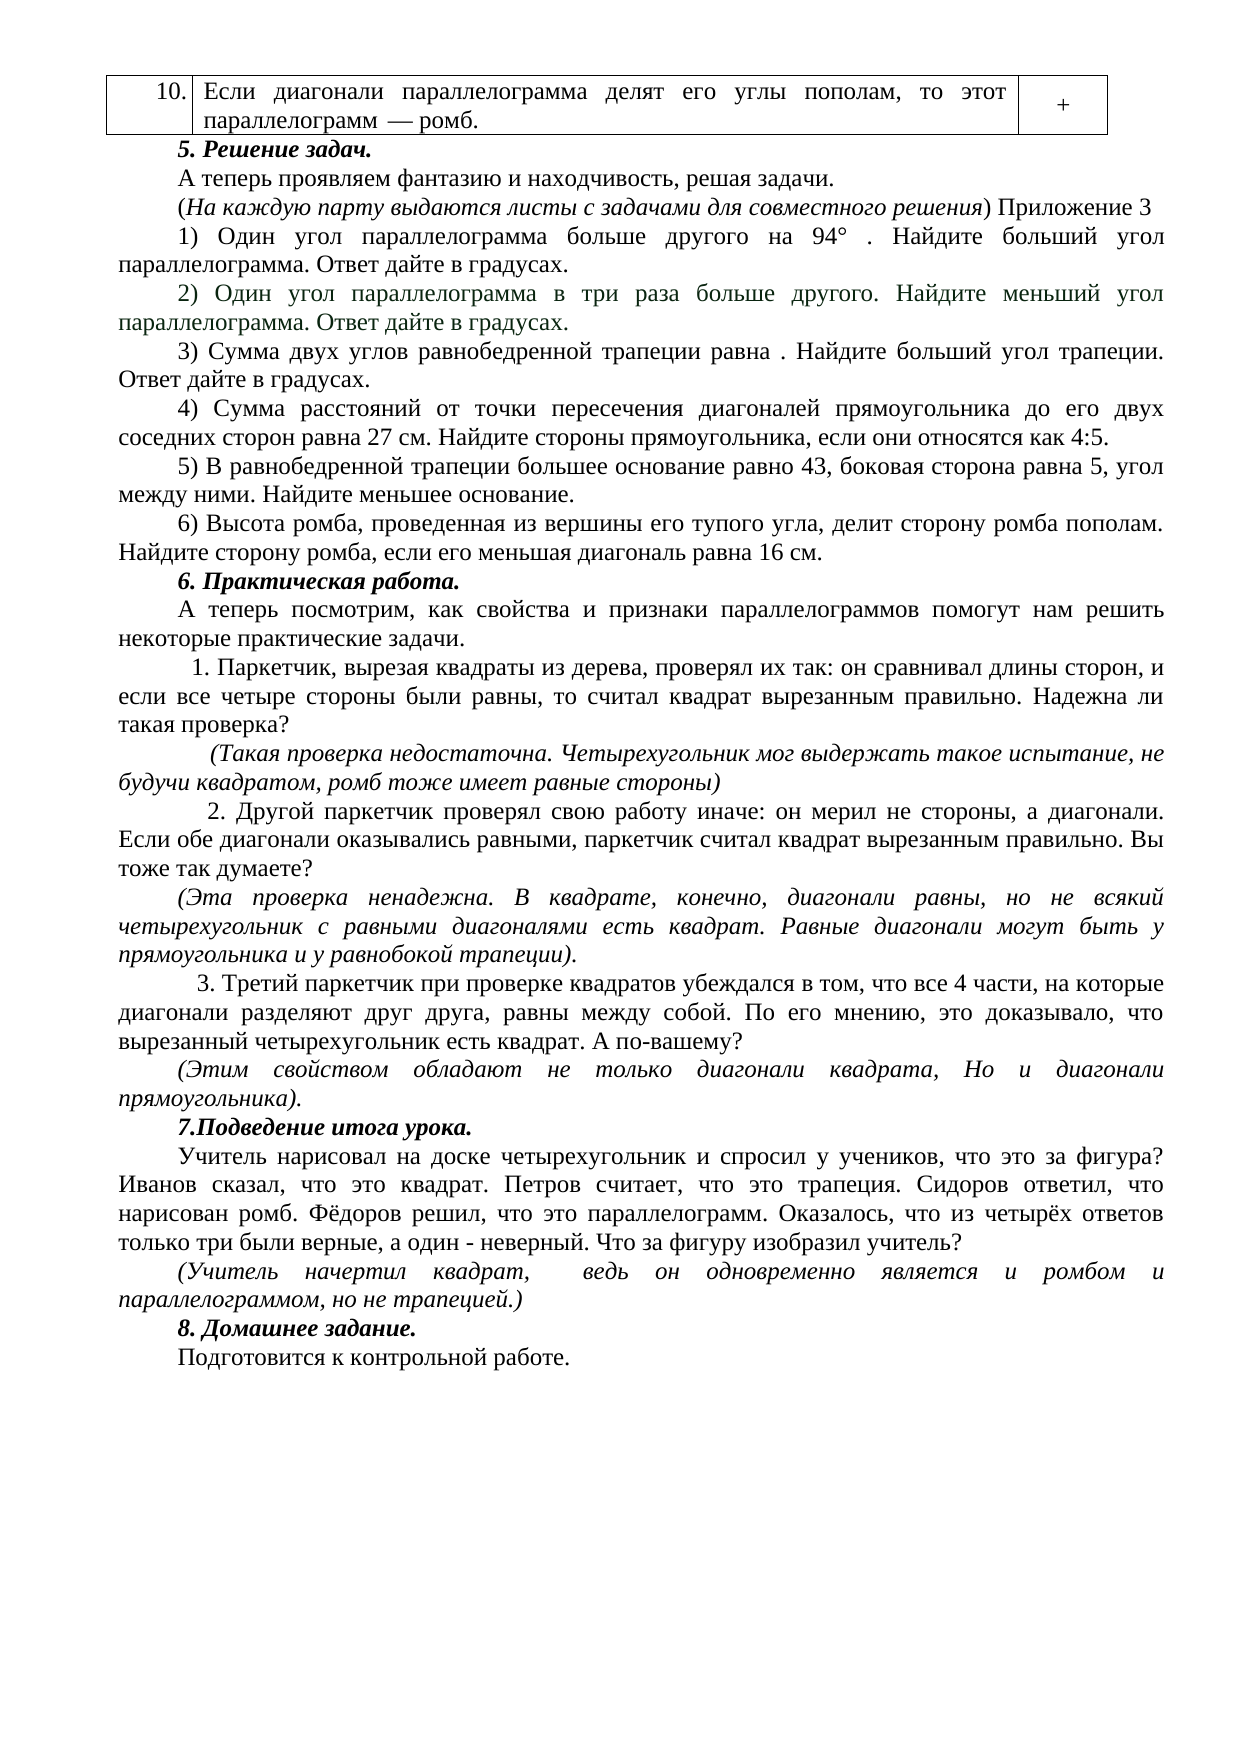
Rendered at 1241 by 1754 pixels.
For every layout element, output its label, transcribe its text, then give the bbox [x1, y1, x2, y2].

text (Эта проверка ненадежна. В квадрате, конечно, диагонали равны, но не всякий четырехугольник с равными диагоналями есть квадрат. Равные диагонали могут быть у прямоугольника и у равнобокой трапеции). [118, 882, 1165, 968]
text 6. Практическая работа. [118, 566, 1165, 594]
text А теперь проявляем фантазию и находчивость, решая задачи. [118, 163, 1165, 192]
text А теперь посмотрим, как свойства и признаки параллелограммов помогут нам решить некоторые практические задачи. [118, 594, 1165, 652]
table_cell [107, 76, 192, 133]
table_cell Если диагонали параллелограмма делят его углы пополам, то этот параллелограмм — ромб. [193, 76, 1018, 133]
text 7.Подведение итога урока. [118, 1112, 1165, 1141]
text Учитель нарисовал на доске четырехугольник и спросил у учеников, что это за фигура? Иванов сказал, что это квадрат. Петров считает, что это трапеция. Сидоров ответил, что нарисован ромб. Фёдоров решил, что это параллелограмм. Оказалось, что из четырёх ответов только три были верные, а один - неверный. Что за фигуру изобразил учитель? [118, 1141, 1165, 1256]
text Подготовится к контрольной работе. [118, 1342, 1165, 1371]
text 2. Другой паркетчик проверял свою работу иначе: он мерил не стороны, а диагонали. Если обе диагонали оказывались равными, паркетчик считал квадрат вырезанным правильно. Вы тоже так думаете? [118, 796, 1165, 882]
text (На каждую парту выдаются листы с задачами для совместного решения) Приложение 3 [118, 192, 1165, 221]
text 5. Решение задач. [118, 134, 1165, 163]
text 2) Один угол параллелограмма в три раза больше другого. Найдите меньший угол параллелограмма. Ответ дайте в градусах. [118, 278, 1165, 336]
text 3) Сумма двух углов равнобедренной трапеции равна . Найдите больший угол трапеции. Ответ дайте в градусах. [118, 336, 1165, 393]
text (Такая проверка недостаточна. Четырехугольник мог выдержать такое испытание, не будучи квадратом, ромб тоже имеет равные стороны) [118, 738, 1165, 796]
table_cell + [1019, 76, 1107, 133]
text (Учитель начертил квадрат, ведь он одновременно является и ромбом и параллелограммом, но не трапецией.) [118, 1256, 1165, 1313]
text 6) Высота ромба, проведенная из вершины его тупого угла, делит сторону ромба пополам. Найдите сторону ромба, если его меньшая диагональ равна 16 см. [118, 508, 1165, 566]
text 1) Один угол параллелограмма больше другого на 94° . Найдите больший угол параллелограмма. Ответ дайте в градусах. [118, 221, 1165, 278]
text 5) В равнобедренной трапеции большее основание равно 43, боковая сторона равна 5, угол между ними. Найдите меньшее основание. [118, 451, 1165, 508]
text (Этим свойством обладают не только диагонали квадрата, Но и диагонали прямоугольника). [118, 1054, 1165, 1112]
text 3. Третий паркетчик при проверке квадратов убеждался в том, что все 4 части, на которые диагонали разделяют друг друга, равны между собой. По его мнению, это доказывало, что вырезанный четырехугольник есть квадрат. А по-вашему? [118, 968, 1165, 1054]
text 1. Паркетчик, вырезая квадраты из дерева, проверял их так: он сравнивал длины сторон, и если все четыре стороны были равны, то считал квадрат вырезанным правильно. Надежна ли такая проверка? [118, 652, 1165, 738]
text 8. Домашнее задание. [118, 1313, 1165, 1342]
text 4) Сумма расстояний от точки пересечения диагоналей прямоугольника до его двух соседних сторон равна 27 см. Найдите стороны прямоугольника, если они относятся как 4:5. [118, 393, 1165, 451]
